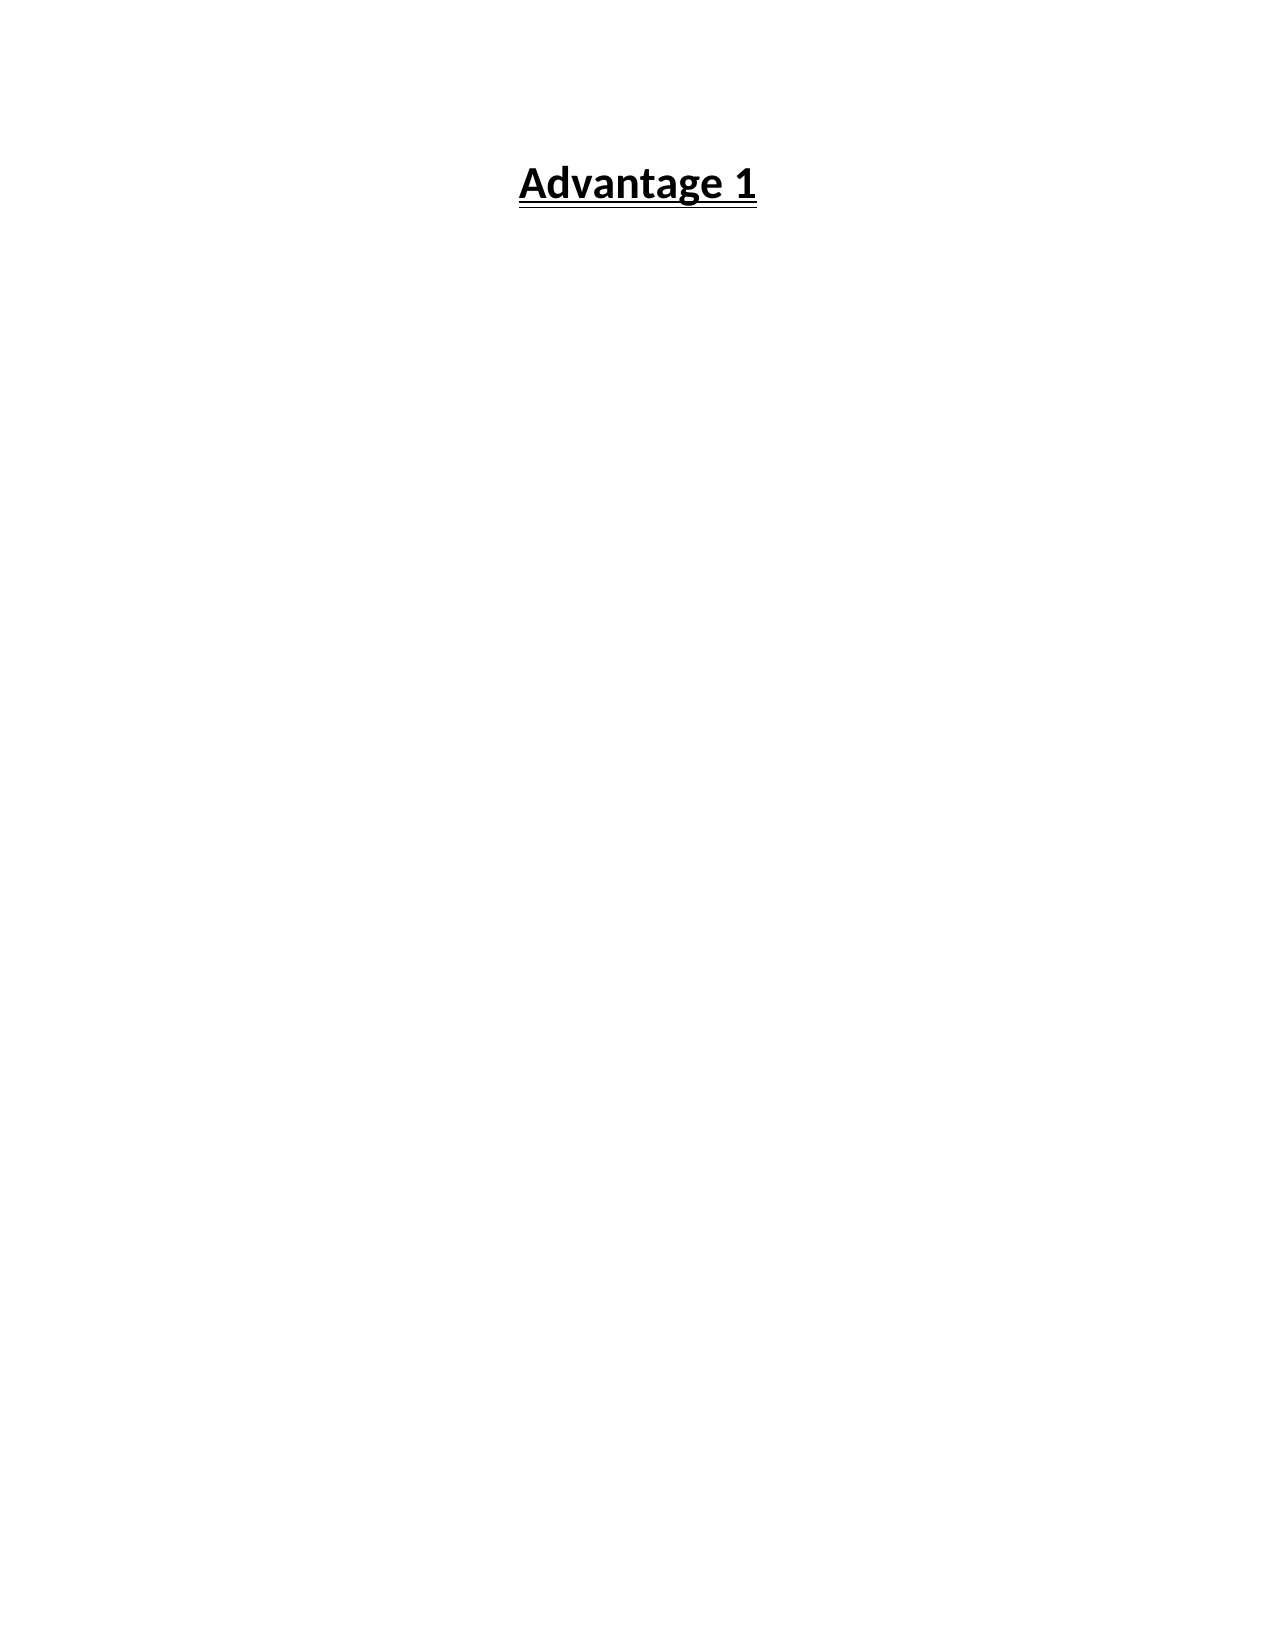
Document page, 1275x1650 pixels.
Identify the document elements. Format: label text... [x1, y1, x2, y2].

subtitle Advantage 1 [150, 154, 1125, 210]
